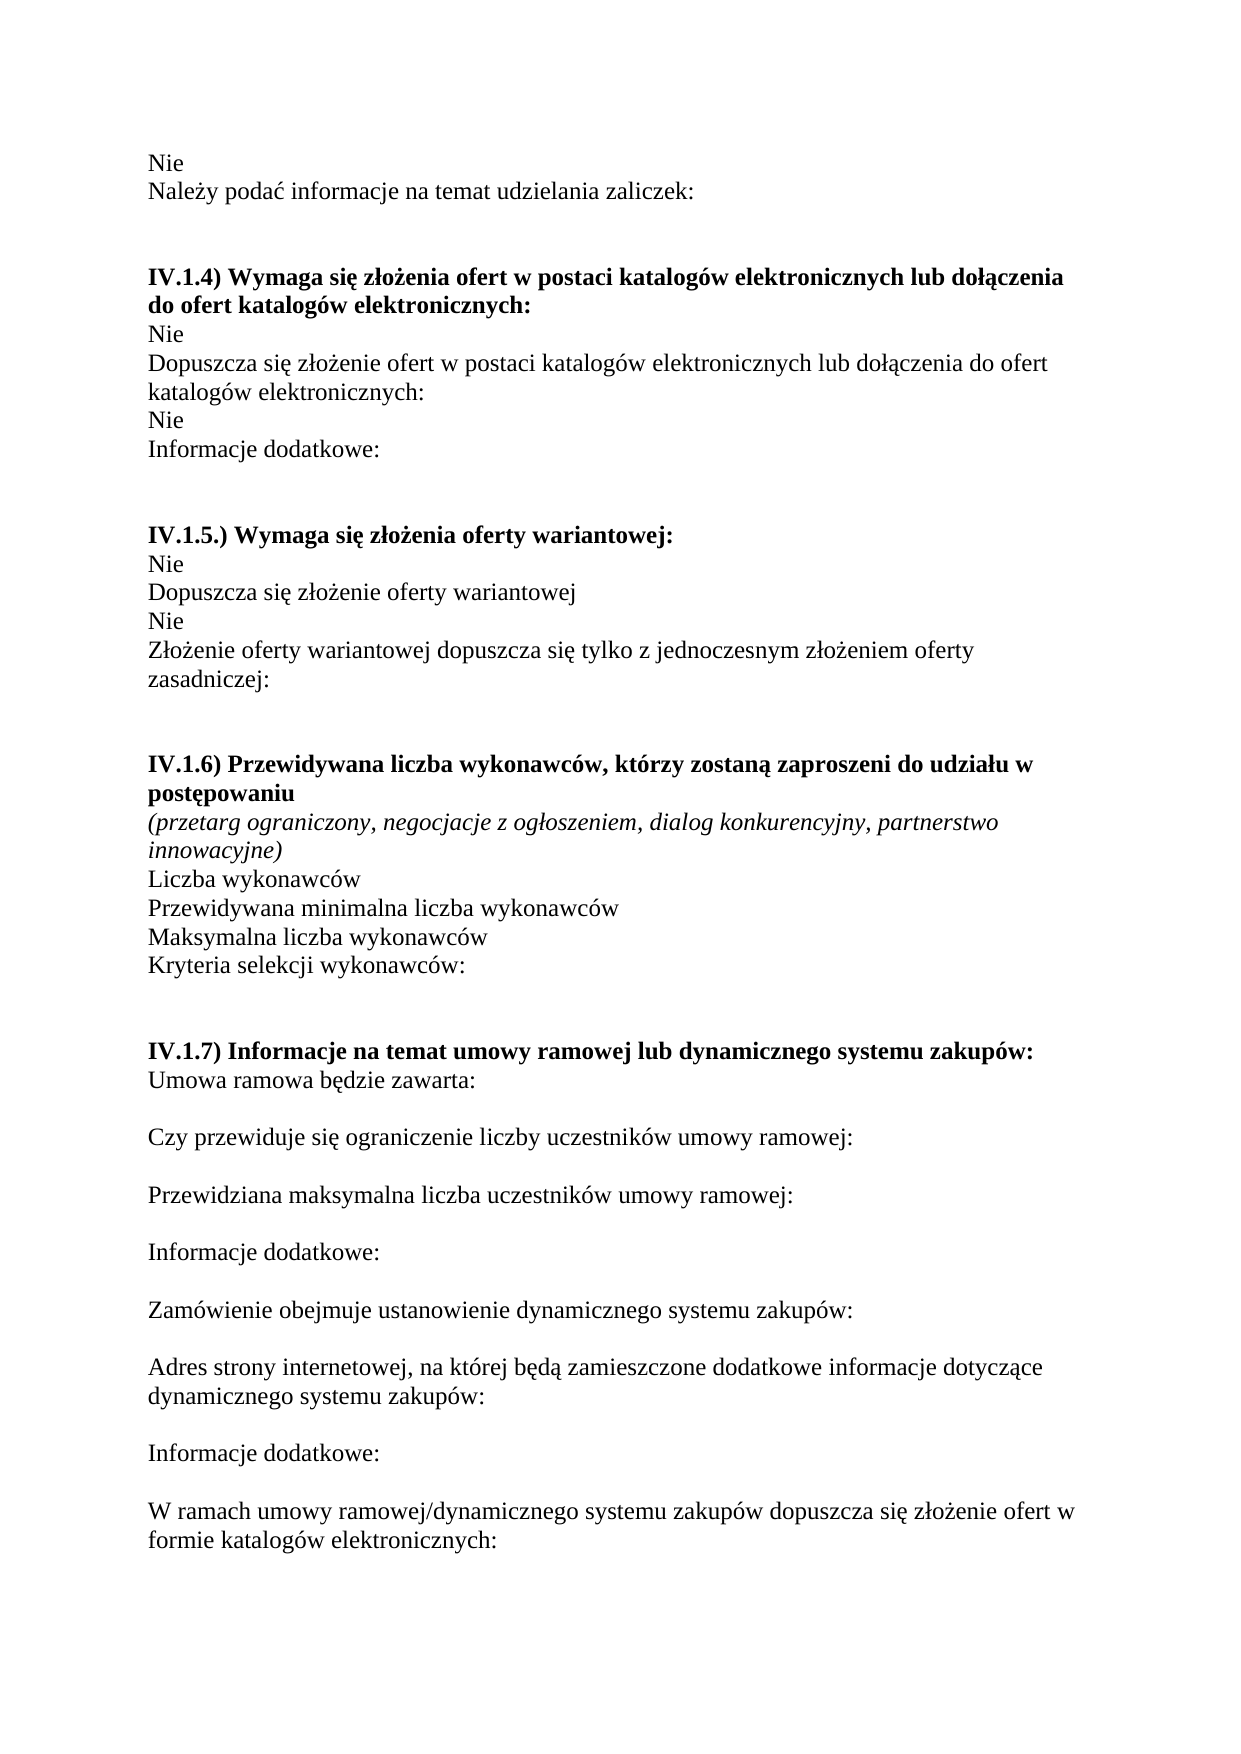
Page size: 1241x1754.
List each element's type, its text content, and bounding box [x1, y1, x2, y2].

text Nie Dopuszcza się złożenie oferty wariantowej Nie Złożenie oferty wariantowej dopuszcza się tylko z jednoczesnym złożeniem oferty zasadniczej: [148, 549, 1093, 720]
text IV.1.4) Wymaga się złożenia ofert w postaci katalogów elektronicznych lub dołączenia do ofert katalogów elektronicznych: [148, 233, 1093, 319]
text Nie Należy podać informacje na temat udzielania zaliczek: [148, 148, 1093, 233]
text Nie Dopuszcza się złożenie ofert w postaci katalogów elektronicznych lub dołączenia do ofert katalogów elektronicznych: Nie Informacje dodatkowe: [148, 319, 1093, 491]
text IV.1.6) Przewidywana liczba wykonawców, którzy zostaną zaproszeni do udziału w postępowaniu (przetarg ograniczony, negocjacje z ogłoszeniem, dialog konkurencyjny, partnerstwo innowacyjne) [148, 720, 1093, 864]
text Liczba wykonawców Przewidywana minimalna liczba wykonawców Maksymalna liczba wykonawców Kryteria selekcji wykonawców: [148, 864, 1093, 1007]
text IV.1.5.) Wymaga się złożenia oferty wariantowej: [148, 491, 1093, 549]
text IV.1.7) Informacje na temat umowy ramowej lub dynamicznego systemu zakupów: [148, 1007, 1093, 1065]
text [148, 1065, 1093, 1582]
